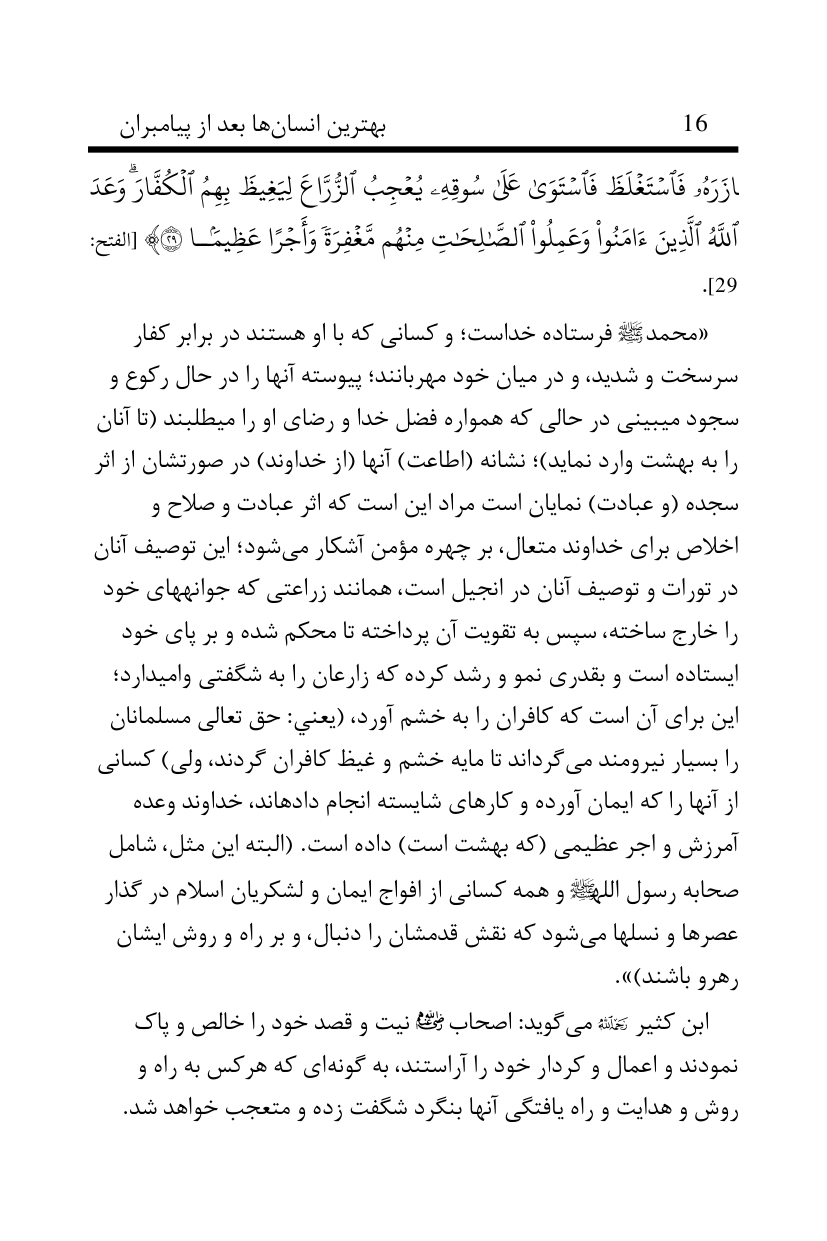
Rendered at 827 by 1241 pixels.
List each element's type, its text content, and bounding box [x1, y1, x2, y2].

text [89, 161, 738, 311]
text ابن كثير : می‌‌گويد: اصحاب ن نيت و قصد خود را خالص و پاک نمودند و اعمال و كردار خود را آراستند، به گونه‌ای که هركس به راه و روش و هدایت و راه یافتگی آنها بنگرد شگفت زده و متعجب خواهد شد. [89, 1001, 738, 1132]
text «محمد ج فرستاده خداست؛ و كسانى كه با او هستند در برابر كفار سرسخت و شديد، و در ميان خود مهربانند؛ پيوسته آنها را در حال ركوع و سجود مى‏بينى در حالى كه همواره فضل خدا و رضاى او را مى‏طلبند (تا آنان را به بهشت وارد نمايد)؛ نشانه (اطاعت) آنها (از خداوند) در صورتشان از اثر سجده (و عبادت) نمايان است مراد اين‌ است‌ كه‌ اثر عبادت‌ و صلاح‌ و اخلاص‌ برای‌‌ ‌خداوند متعال‌، بر چهره‌ مؤمن‌ آشكار می‌‌شود؛ اين توصيف آنان در تورات و توصيف آنان در انجيل است، همانند زراعتى كه جوانه‏هاى خود را خارج ساخته، سپس به تقويت آن پرداخته تا محكم شده و بر پاى خود ايستاده است و بقدرى نمو و رشد كرده كه زارعان را به شگفتى وامى‏دارد؛ اين براى آن است كه كافران را به خشم آورد، (يعني: حق‌ تعالی‌‌ مسلمانان‌ را بسيار نيرومند می‌‌گرداند تا مايه‌ خشم‌ و غيظ كافران‌ گردند، ولى) كسانى از آنها را كه ايمان آورده و كارهاى شايسته‏ انجام داده‏اند، خداوند وعده آمرزش و اجر عظيمى (كه بهشت است) داده است. (البته‌ اين‌ مثل‌، شامل‌ صحابه‌ رسول‌ اللهج و همه‌ كسانی‌‌ از افواج ‌ايمان‌ و لشكريان‌ اسلام‌ در گذار عصرها و نسلها می‌‌شود كه‌ نقش‌ قدمشان‌ را دنبال،‌ و بر راه‌ و روش‌ ايشان‌ رهرو باشند)». [89, 311, 738, 1001]
